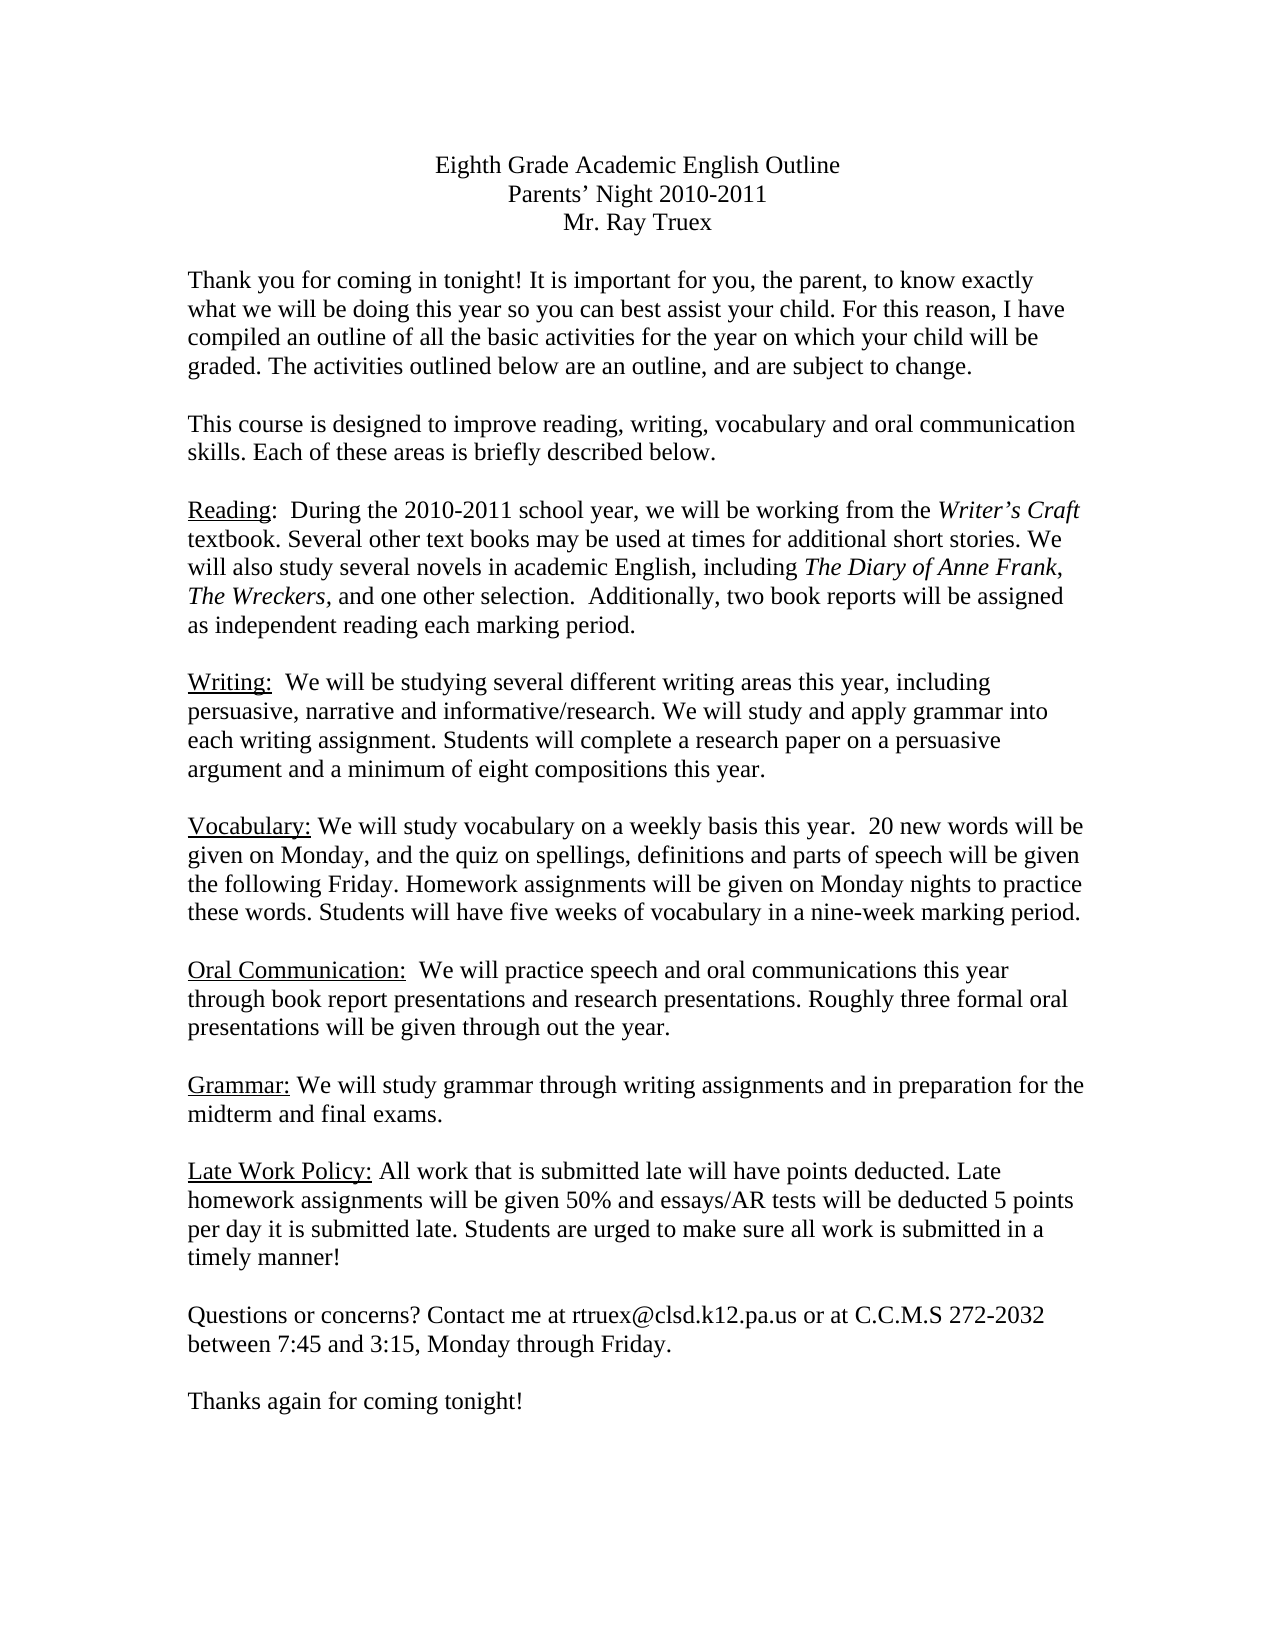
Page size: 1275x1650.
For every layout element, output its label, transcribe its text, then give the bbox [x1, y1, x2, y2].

text Eighth Grade Academic English Outline [187, 150, 1087, 179]
text Questions or concerns? Contact me at rtruex@clsd.k12.pa.us or at C.C.M.S 272-2032 between 7:45 and 3:15, Monday through Friday. [187, 1300, 1087, 1357]
text Oral Communication: We will practice speech and oral communications this year through book report presentations and research presentations. Roughly three formal oral presentations will be given through out the year. [187, 955, 1087, 1041]
text Writing: We will be studying several different writing areas this year, including persuasive, narrative and informative/research. We will study and apply grammar into each writing assignment. Students will complete a research paper on a persuasive argument and a minimum of eight compositions this year. [187, 667, 1087, 782]
text Parents’ Night 2010-2011 [187, 179, 1087, 207]
text Thanks again for coming tonight! [187, 1386, 1087, 1415]
text This course is designed to improve reading, writing, vocabulary and oral communication skills. Each of these areas is briefly described below. [187, 409, 1087, 466]
text Late Work Policy: All work that is submitted late will have points deducted. Late homework assignments will be given 50% and essays/AR tests will be deducted 5 points per day it is submitted late. Students are urged to make sure all work is submitted in a timely manner! [187, 1156, 1087, 1271]
text Mr. Ray Truex [187, 207, 1087, 236]
text Grammar: We will study grammar through writing assignments and in preparation for the midterm and final exams. [187, 1070, 1087, 1127]
text Thank you for coming in tonight! It is important for you, the parent, to know exactly what we will be doing this year so you can best assist your child. For this reason, I have compiled an outline of all the basic activities for the year on which your child will be graded. The activities outlined below are an outline, and are subject to change. [187, 265, 1087, 380]
text Reading: During the 2010-2011 school year, we will be working from the Writer’s Craft textbook. Several other text books may be used at times for additional short stories. We will also study several novels in academic English, including The Diary of Anne Frank, The Wreckers, and one other selection. Additionally, two book reports will be assigned as independent reading each marking period. [187, 495, 1087, 639]
text Vocabulary: We will study vocabulary on a weekly basis this year. 20 new words will be given on Monday, and the quiz on spellings, definitions and parts of speech will be given the following Friday. Homework assignments will be given on Monday nights to practice these words. Students will have five weeks of vocabulary in a nine-week marking period. [187, 811, 1087, 926]
